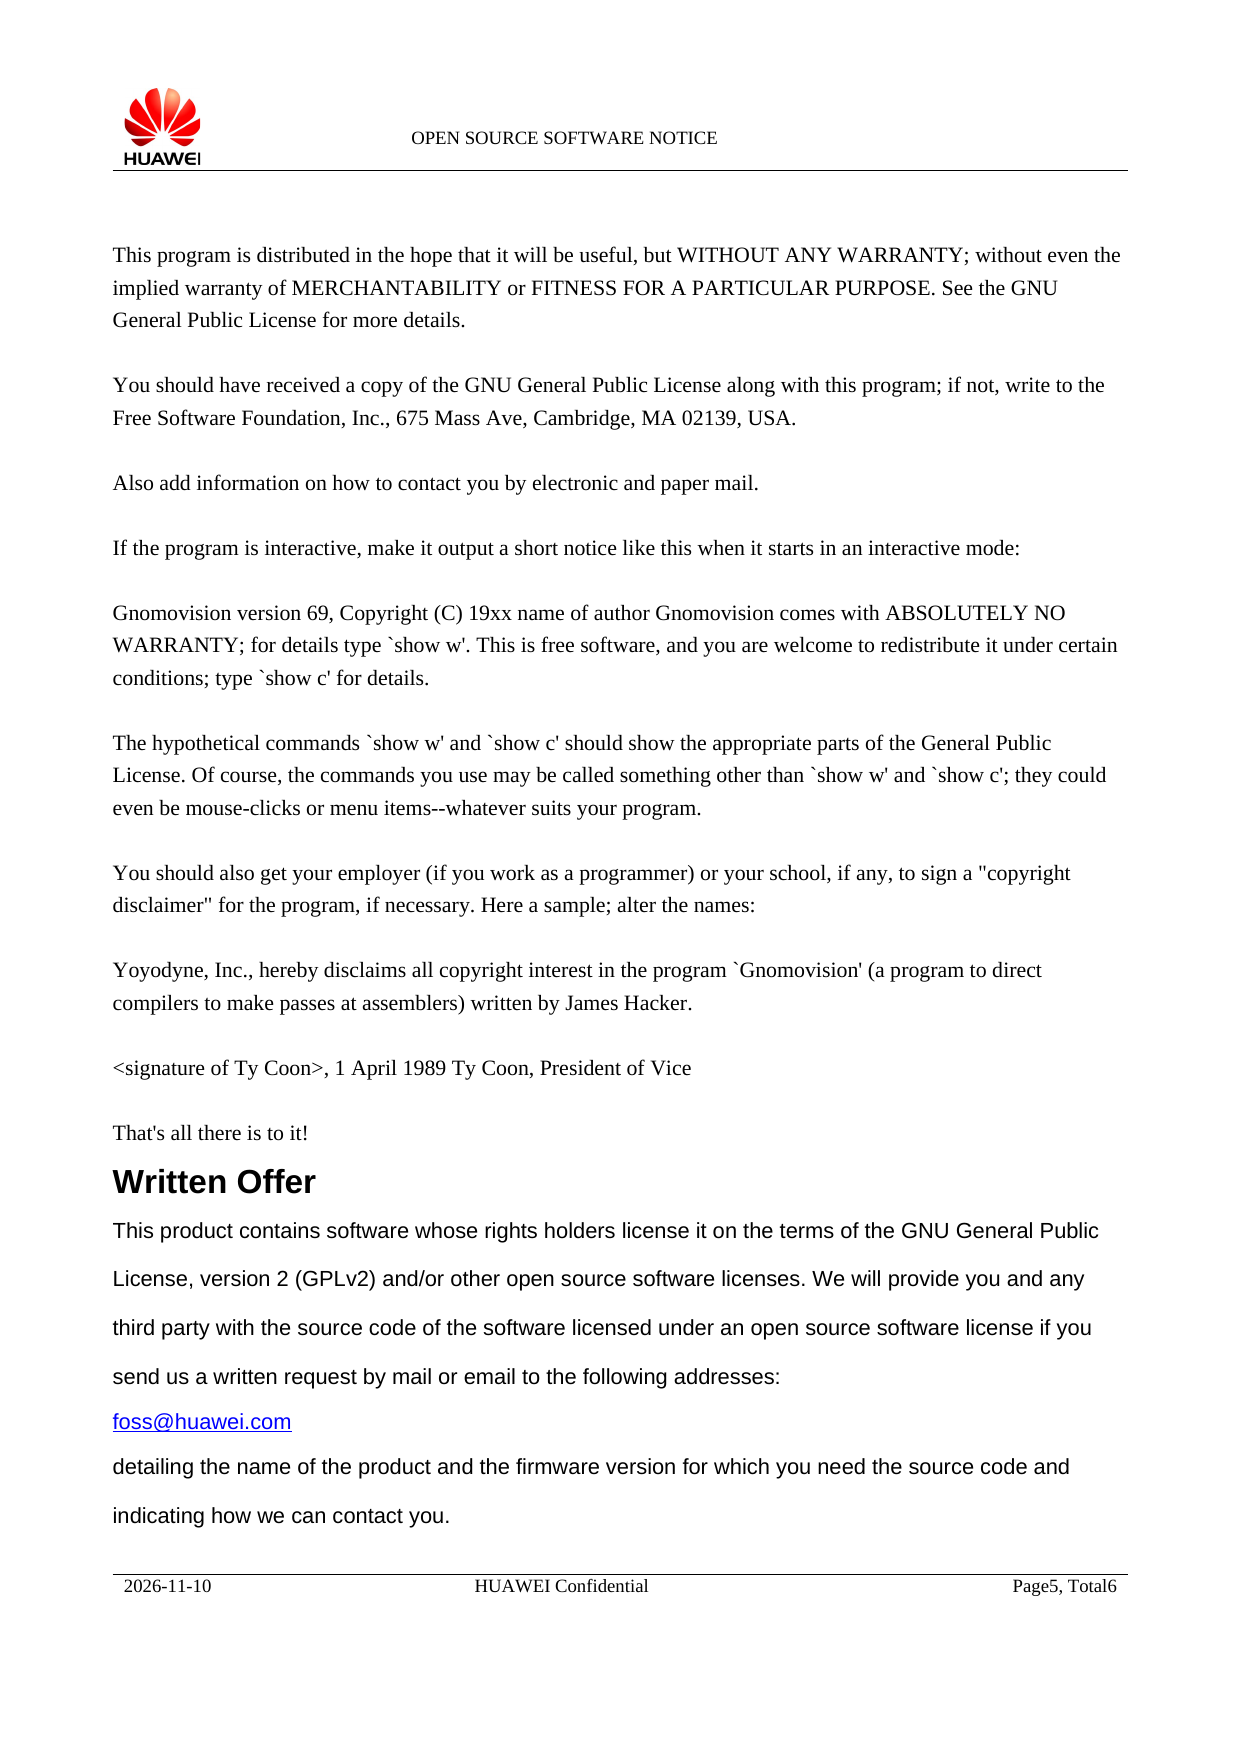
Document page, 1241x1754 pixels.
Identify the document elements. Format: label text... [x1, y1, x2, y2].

text Written Offer [112, 1149, 1128, 1214]
text This product contains software whose rights holders license it on the terms of the GNU General Public License, version 2 (GPLv2) and/or other open source software licenses. We will provide you and any third party with the source code of the software licensed under an open source software license if you send us a written request by mail or email to the following addresses: [112, 1214, 1128, 1393]
text detailing the name of the product and the firmware version for which you need the source code and indicating how we can contact you. [112, 1450, 1128, 1532]
picture [124, 88, 201, 165]
text foss@huawei.com [112, 1405, 1128, 1438]
